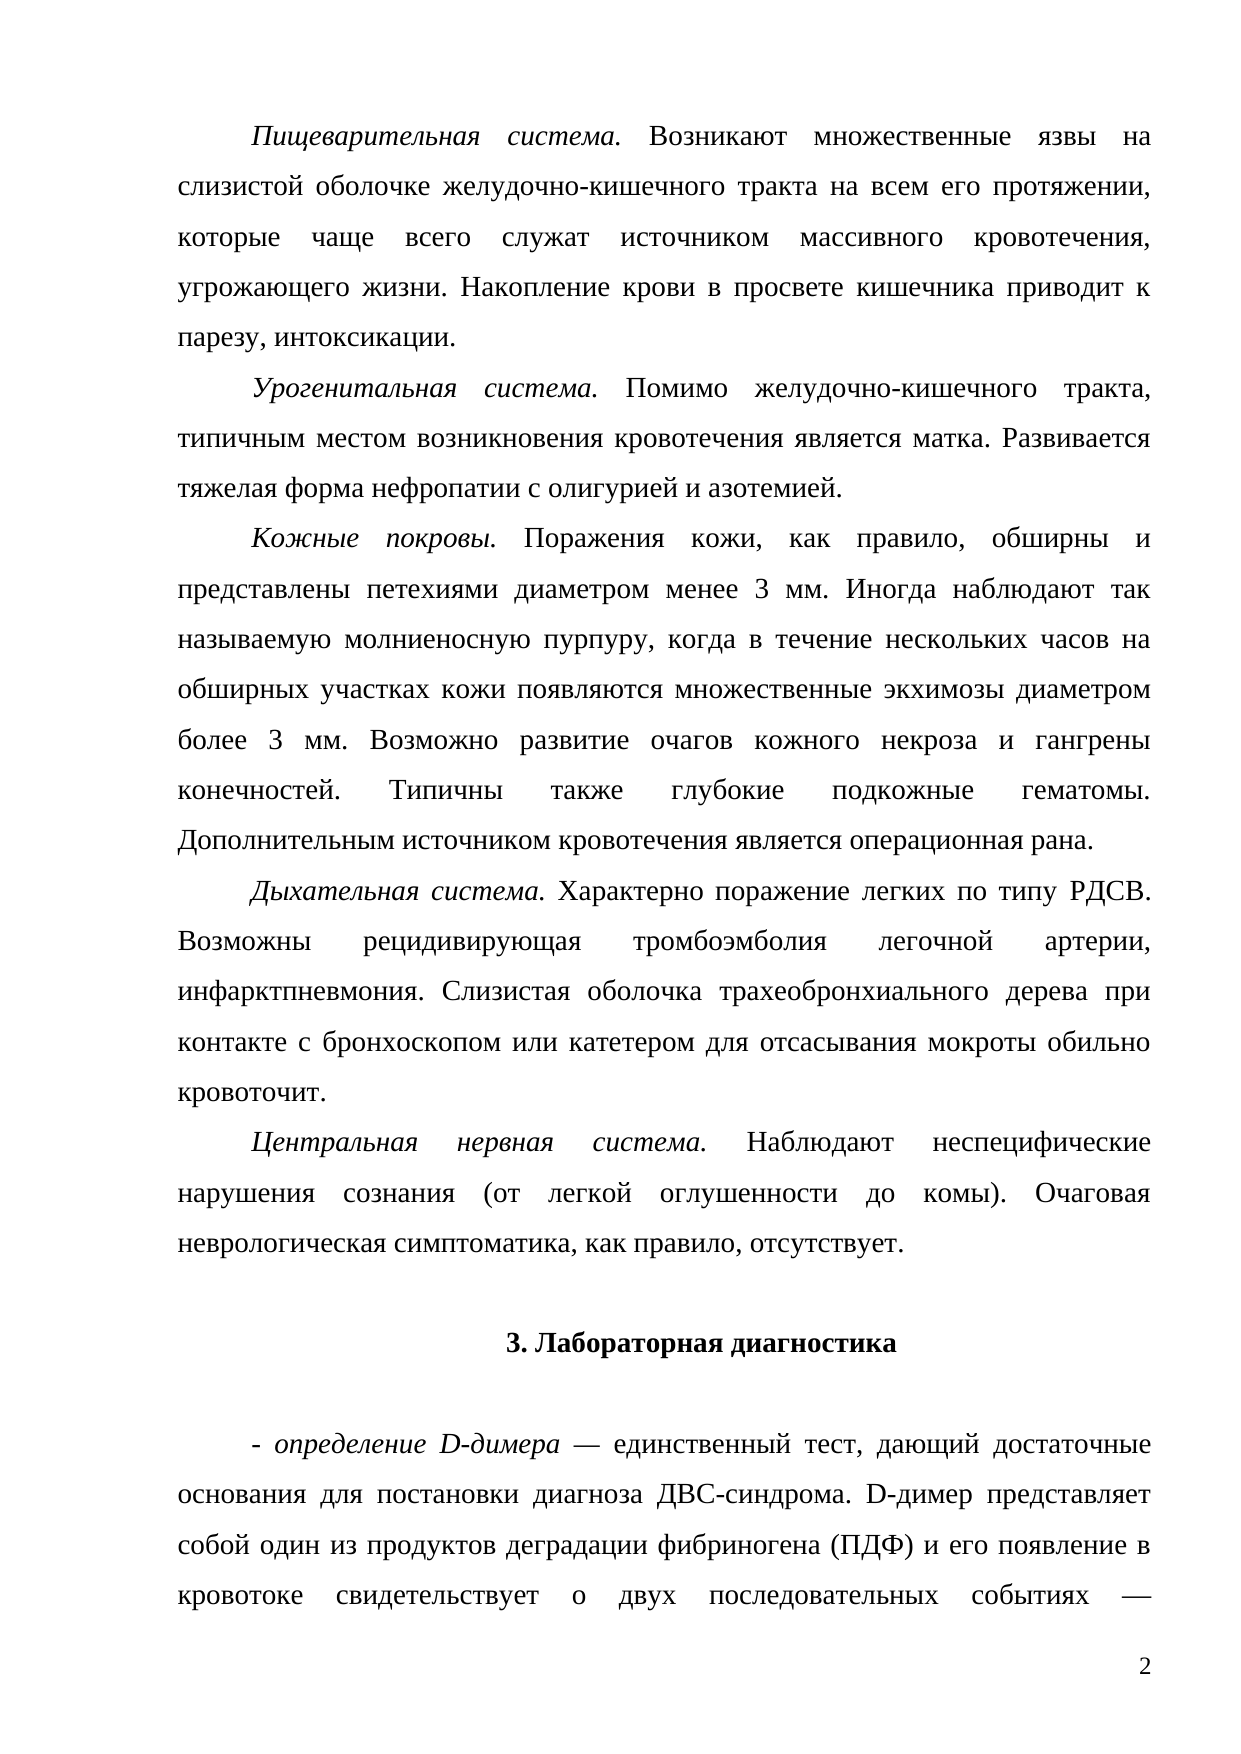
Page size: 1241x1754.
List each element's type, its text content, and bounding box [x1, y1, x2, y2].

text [177, 1426, 1152, 1611]
text Кожные покровы. Поражения кожи, как правило, обширны и представлены петехиями диаметром менее . Иногда наблюдают так называемую молниеносную пурпуру, когда в течение нескольких часов на обширных участках кожи появляются множественные экхимозы диаметром более . Возможно развитие очагов кожного некроза и гангрены конечностей. Типичны также глубокие подкожные гематомы. Дополнительным источником кровотечения является операционная рана. [177, 521, 1152, 856]
text Урогенитальная система. Помимо желудочно-кишечного тракта, типичным местом возникновения кровотечения является матка. Развивается тяжелая форма нефропатии с олигурией и азотемией. [177, 370, 1152, 504]
text Пищеварительная система. Возникают множественные язвы на слизистой оболочке желудочно-кишечного тракта на всем его протяжении, которые чаще всего служат источником массивного кровотечения, угрожающего жизни. Накопление крови в просвете кишечника приводит к парезу, интоксикации. [177, 118, 1152, 353]
text Центральная нервная система. Наблюдают неспецифические нарушения сознания (от легкой оглушенности до комы). Очаговая неврологическая симптоматика, как правило, отсутствует. [177, 1124, 1152, 1258]
text Дыхательная система. Характерно поражение легких по типу РДСВ. Возможны рецидивирующая тромбоэмболия легочной артерии, инфарктпневмония. Слизистая оболочка трахеобронхиального дерева при контакте с бронхоскопом или катетером для отсасывания мокроты обильно кровоточит. [177, 873, 1152, 1108]
text 3. Лабораторная диагностика [177, 1326, 1152, 1359]
